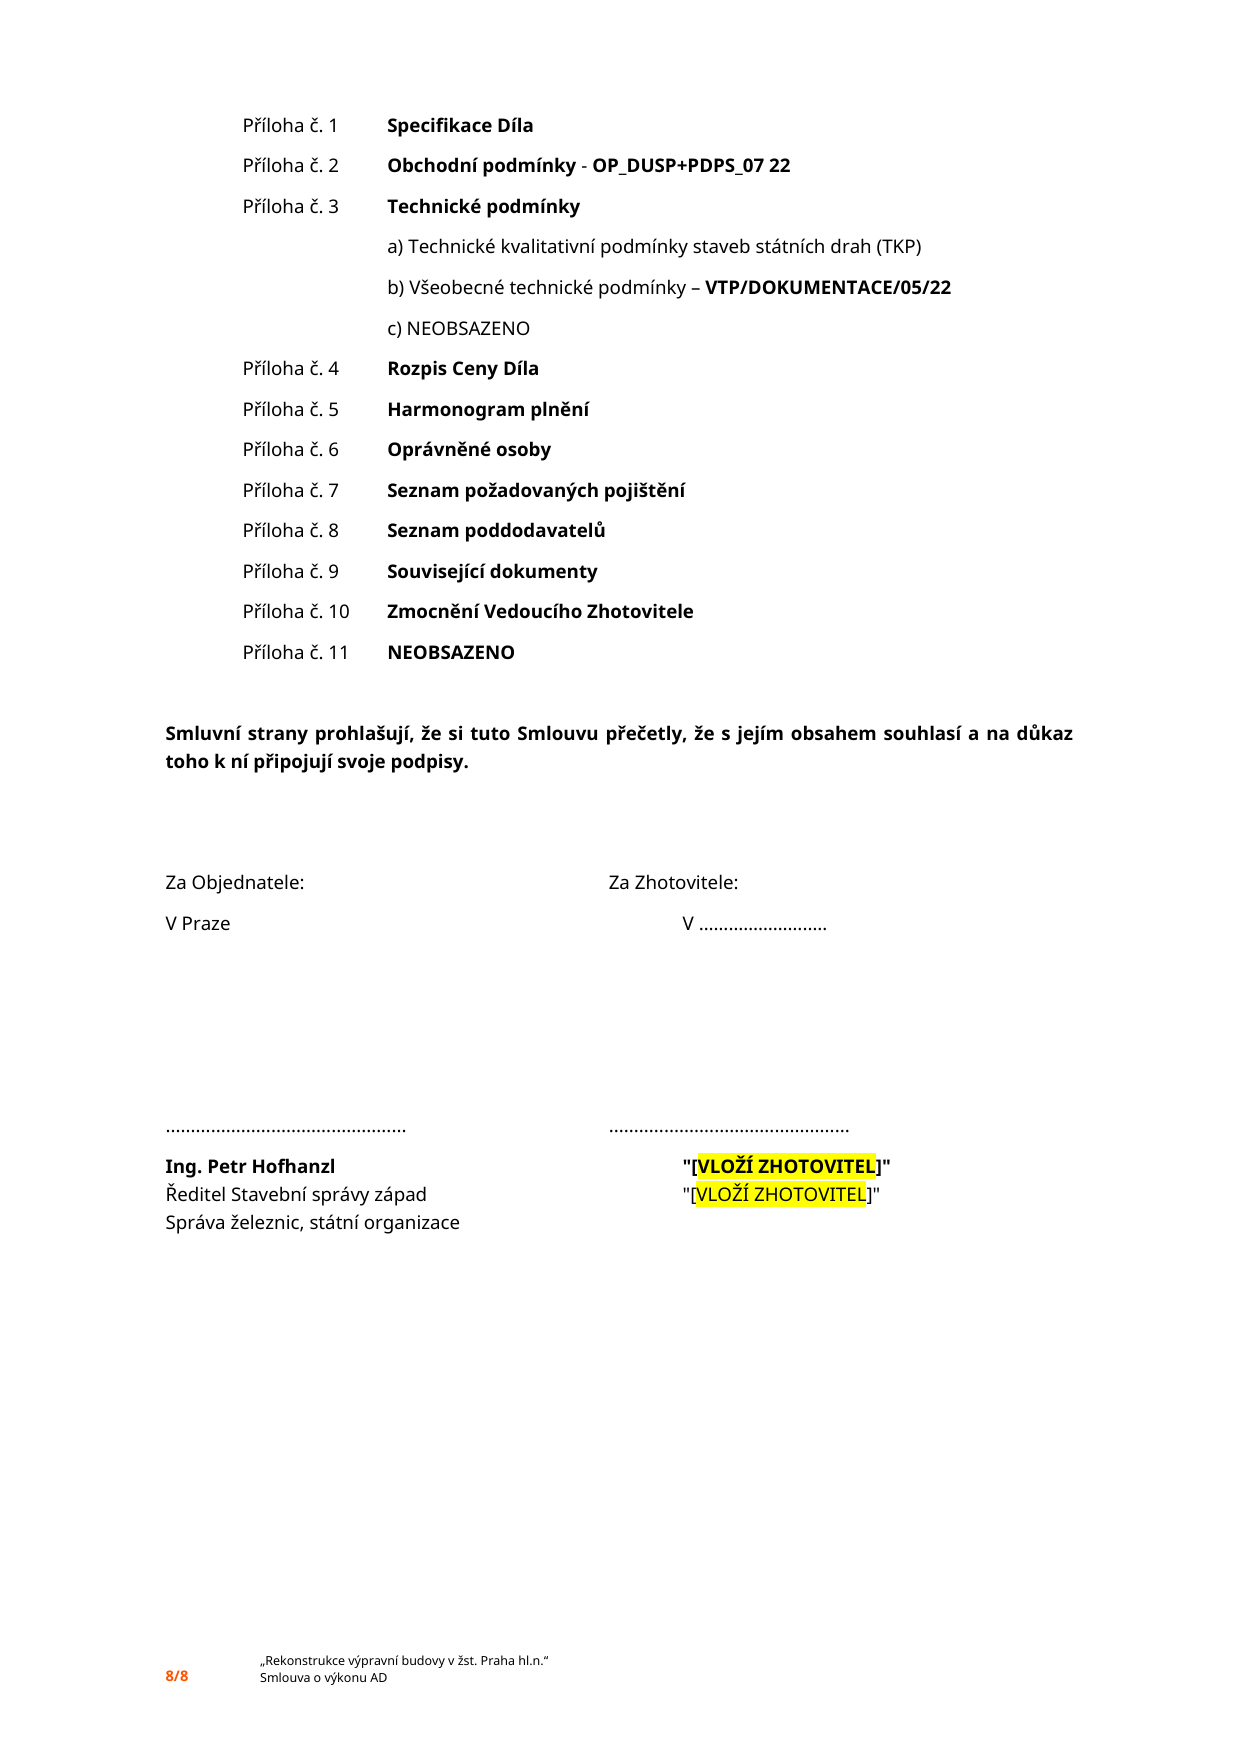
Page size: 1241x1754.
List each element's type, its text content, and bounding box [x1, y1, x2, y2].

text Příloha č. 7 Seznam požadovaných pojištění [242, 477, 1075, 502]
text Správa železnic, státní organizace [165, 1209, 1075, 1235]
text b) Všeobecné technické podmínky – VTP/DOKUMENTACE/05/22 [387, 274, 1075, 300]
text Příloha č. 1 Specifikace Díla [242, 112, 1075, 138]
text Příloha č. 2 Obchodní podmínky - OP_DUSP+PDPS_07 22 [242, 153, 1075, 178]
text Ing. Petr Hofhanzl "[VLOŽÍ ZHOTOVITEL]" [165, 1153, 698, 1179]
text Ředitel Stavební správy západ "[VLOŽÍ ZHOTOVITEL]" [165, 1181, 696, 1207]
text Příloha č. 10 Zmocnění Vedoucího Zhotovitele [242, 598, 1075, 624]
text Příloha č. 8 Seznam poddodavatelů [242, 517, 1075, 543]
text Příloha č. 6 Oprávněné osoby [242, 436, 1075, 462]
text a) Technické kvalitativní podmínky staveb státních drah (TKP) [387, 234, 1075, 259]
text V Praze V ………………….…. [165, 910, 1075, 936]
text Smluvní strany prohlašují, že si tuto Smlouvu přečetly, že s jejím obsahem souhlasí a na důkaz toho k ní připojují svoje podpisy. [165, 720, 1075, 773]
text Příloha č. 5 Harmonogram plnění [242, 396, 1075, 421]
text Příloha č. 3 Technické podmínky [242, 193, 1075, 219]
text Za Objednatele: Za Zhotovitele: [165, 869, 1075, 895]
text Příloha č. 11 NEOBSAZENO [242, 639, 1075, 664]
text Ing. Petr Hofhanzl "[VLOŽÍ ZHOTOVITEL]" [876, 1153, 1075, 1179]
text Příloha č. 9 Související dokumenty [242, 558, 1075, 583]
text c) NEOBSAZENO [387, 315, 1075, 340]
text ................................................ ................................................ [165, 1113, 1075, 1138]
text Ředitel Stavební správy západ "[VLOŽÍ ZHOTOVITEL]" [866, 1181, 1075, 1207]
text Příloha č. 4 Rozpis Ceny Díla [242, 355, 1075, 381]
